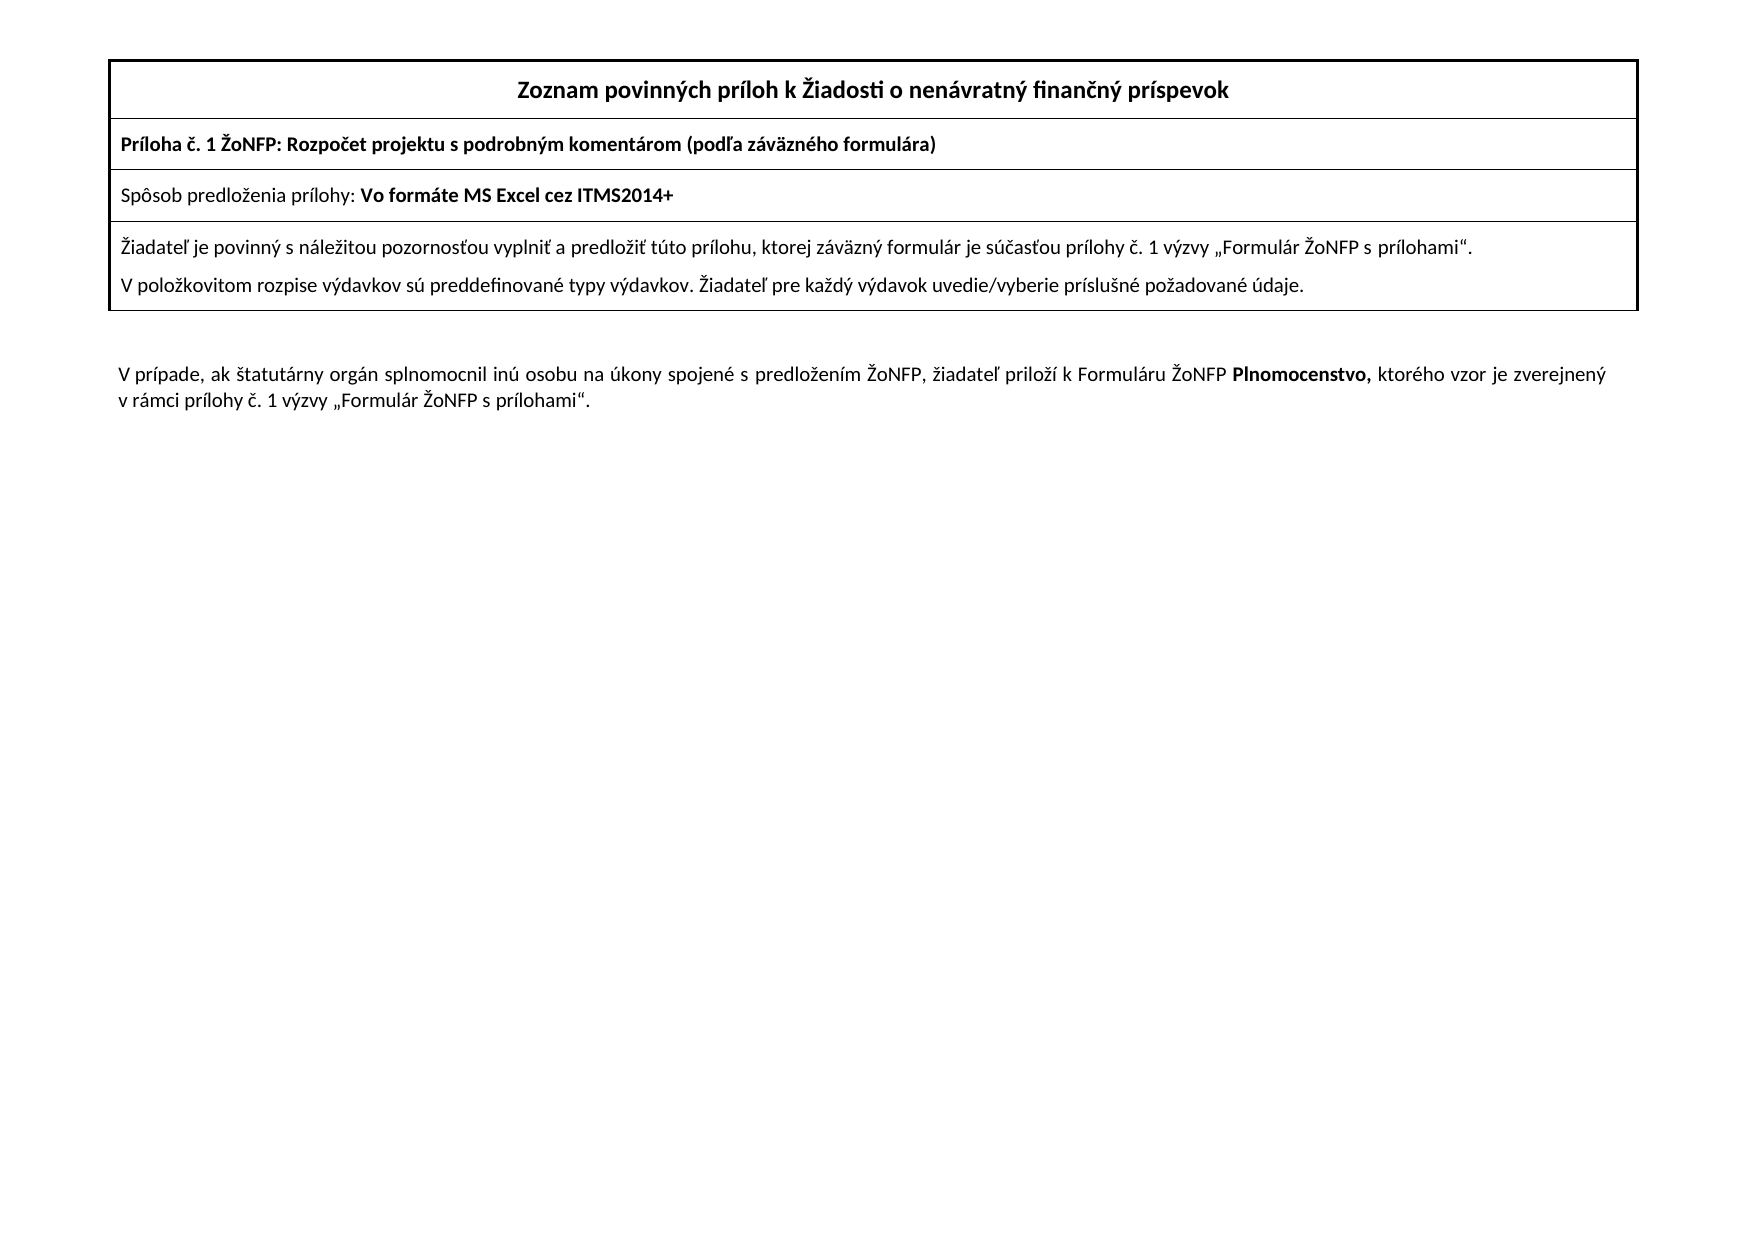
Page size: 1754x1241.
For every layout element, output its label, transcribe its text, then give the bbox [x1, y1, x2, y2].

table_cell Žiadateľ je povinný s náležitou pozornosťou vyplniť a predložiť túto prílohu, ktorej záväzný formulár je súčasťou prílohy č. 1 výzvy „Formulár ŽoNFP s prílohami“. V položkovitom rozpise výdavkov sú preddefinované typy výdavkov. Žiadateľ pre každý výdavok uvedie/vyberie príslušné požadované údaje. [111, 222, 1636, 310]
table_cell Príloha č. 1 ŽoNFP: Rozpočet projektu s podrobným komentárom (podľa záväzného formulára) [111, 119, 1636, 169]
text V prípade, ak štatutárny orgán splnomocnil inú osobu na úkony spojené s predložením ŽoNFP, žiadateľ priloží k Formuláru ŽoNFP Plnomocenstvo, ktorého vzor je zverejnený v rámci prílohy č. 1 výzvy „Formulár ŽoNFP s prílohami“. [118, 361, 1606, 412]
table_header Zoznam povinných príloh k Žiadosti o nenávratný finančný príspevok [111, 62, 1636, 118]
table_cell Spôsob predloženia prílohy: Vo formáte MS Excel cez ITMS2014+ [111, 170, 1636, 221]
